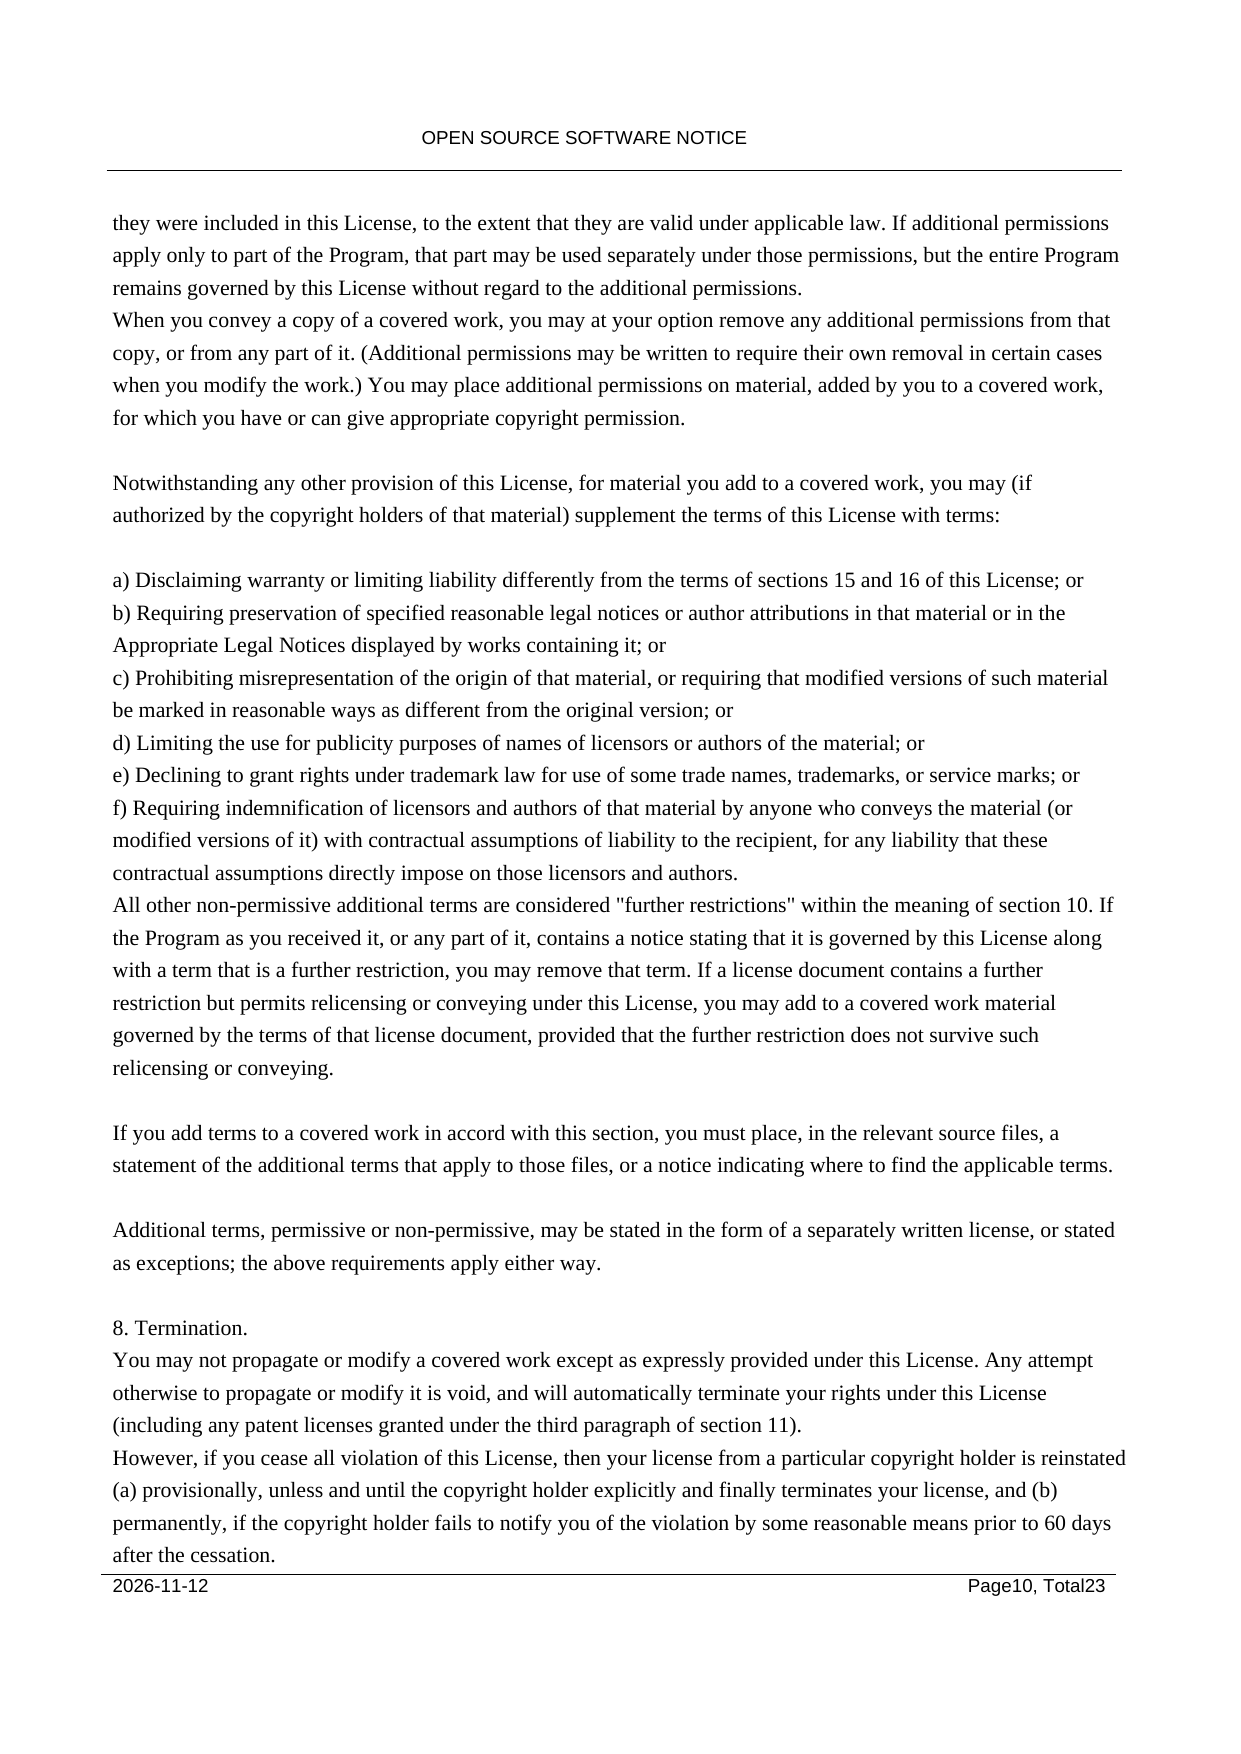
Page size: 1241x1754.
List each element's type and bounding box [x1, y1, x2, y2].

text [112, 206, 1128, 1571]
